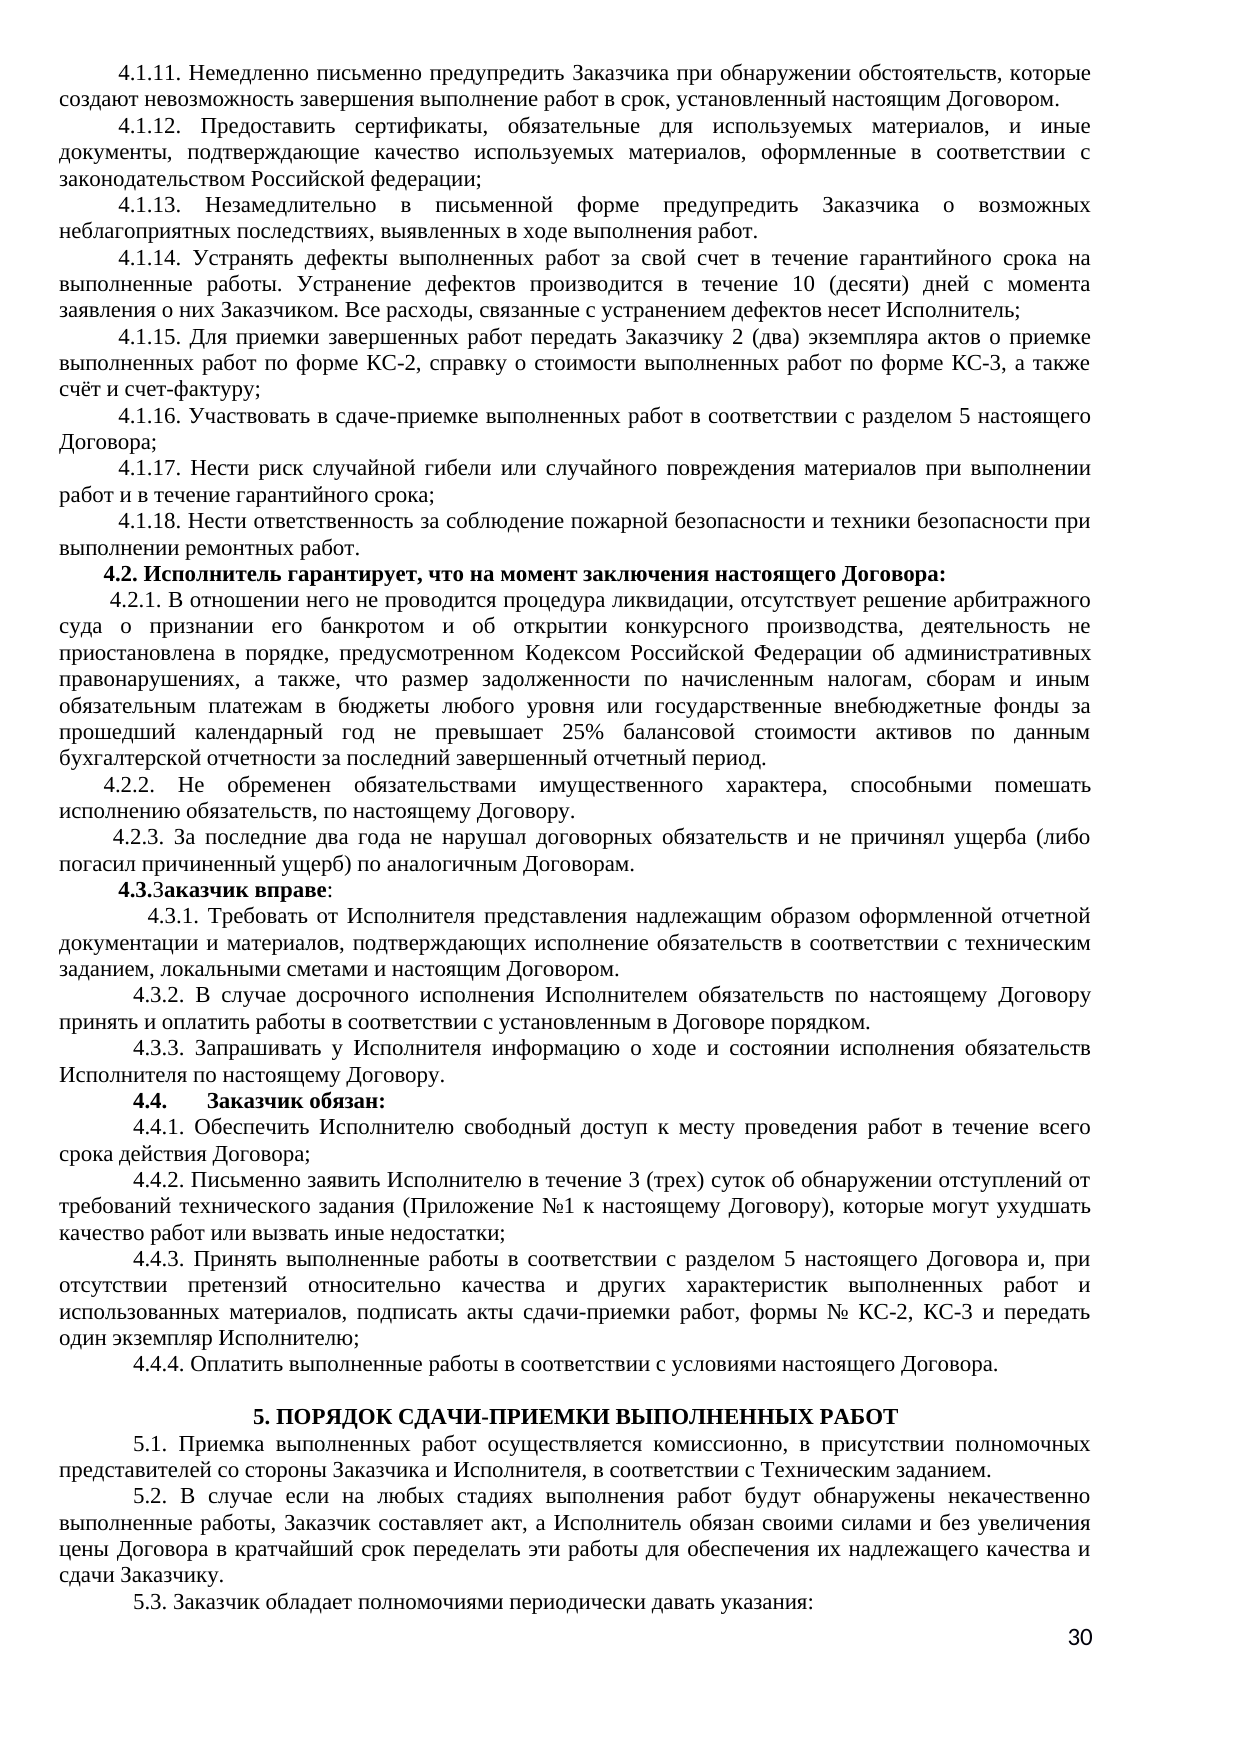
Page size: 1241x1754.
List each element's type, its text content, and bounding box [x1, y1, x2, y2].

text 4.3.1. Требовать от Исполнителя представления надлежащим образом оформленной отчетной документации и материалов, подтверждающих исполнение обязательств в соответствии с техническим заданием, локальными сметами и настоящим Договором. [59, 902, 1092, 982]
text 4.1.14. Устранять дефекты выполненных работ за свой счет в течение гарантийного срока на выполненные работы. Устранение дефектов производится в течение 10 (десяти) дней с момента заявления о них Заказчиком. Все расходы, связанные с устранением дефектов несет Исполнитель; [59, 244, 1092, 323]
text 4.1.17. Нести риск случайной гибели или случайного повреждения материалов при выполнении работ и в течение гарантийного срока; [59, 454, 1092, 507]
text 5.3. Заказчик обладает полномочиями периодически давать указания: [59, 1588, 1092, 1614]
text 4.4.3. Принять выполненные работы в соответствии с разделом 5 настоящего Договора и, при отсутствии претензий относительно качества и других характеристик выполненных работ и использованных материалов, подписать акты сдачи-приемки работ, формы № КС-2, КС-3 и передать один экземпляр Исполнителю; [59, 1245, 1092, 1351]
text 4.4.1. Обеспечить Исполнителю свободный доступ к месту проведения работ в течение всего срока действия Договора; [59, 1113, 1092, 1166]
text 4.3.3. Запрашивать у Исполнителя информацию о ходе и состоянии исполнения обязательств Исполнителя по настоящему Договору. [59, 1034, 1092, 1087]
text 4.2.2. Не обременен обязательствами имущественного характера, способными помешать исполнению обязательств, по настоящему Договору. [59, 771, 1092, 823]
text 4.2.3. За последние два года не нарушал договорных обязательств и не причинял ущерба (либо погасил причиненный ущерб) по аналогичным Договорам. [59, 823, 1092, 876]
text 4.1.15. Для приемки завершенных работ передать Заказчику 2 (два) экземпляра актов о приемке выполненных работ по форме КС-2, справку о стоимости выполненных работ по форме КС-3, а также счёт и счет-фактуру; [59, 323, 1092, 402]
text 4.3.2. В случае досрочного исполнения Исполнителем обязательств по настоящему Договору принять и оплатить работы в соответствии с установленным в Договоре порядком. [59, 982, 1092, 1034]
text 4.1.13. Незамедлительно в письменной форме предупредить Заказчика о возможных неблагоприятных последствиях, выявленных в ходе выполнения работ. [59, 191, 1092, 244]
text 4.2.1. В отношении него не проводится процедура ликвидации, отсутствует решение арбитражного суда о признании его банкротом и об открытии конкурсного производства, деятельность не приостановлена в порядке, предусмотренном Кодексом Российской Федерации об административных правонарушениях, а также, что размер задолженности по начисленным налогам, сборам и иным обязательным платежам в бюджеты любого уровня или государственные внебюджетные фонды за прошедший календарный год не превышает 25% балансовой стоимости активов по данным бухгалтерской отчетности за последний завершенный отчетный период. [59, 586, 1092, 771]
text 4.4.4. Оплатить выполненные работы в соответствии с условиями настоящего Договора. [59, 1351, 1092, 1377]
text 4.1.12. Предоставить сертификаты, обязательные для используемых материалов, и иные документы, подтверждающие качество используемых материалов, оформленные в соответствии с законодательством Российской федерации; [59, 112, 1092, 191]
text 4.1.11. Немедленно письменно предупредить Заказчика при обнаружении обстоятельств, которые создают невозможность завершения выполнение работ в срок, установленный настоящим Договором. [59, 59, 1092, 112]
text 5.2. В случае если на любых стадиях выполнения работ будут обнаружены некачественно выполненные работы, Заказчик составляет акт, а Исполнитель обязан своими силами и без увеличения цены Договора в кратчайший срок переделать эти работы для обеспечения их надлежащего качества и сдачи Заказчику. [59, 1482, 1092, 1588]
text 4.1.18. Нести ответственность за соблюдение пожарной безопасности и техники безопасности при выполнении ремонтных работ. [59, 507, 1092, 560]
text 4.2. Исполнитель гарантирует, что на момент заключения настоящего Договора: [59, 560, 1092, 586]
text 4.4.2. Письменно заявить Исполнителю в течение 3 (трех) суток об обнаружении отступлений от требований технического задания (Приложение №1 к настоящему Договору), которые могут ухудшать качество работ или вызвать иные недостатки; [59, 1166, 1092, 1245]
text 4.3.Заказчик вправе: [59, 876, 1092, 902]
text 4.4. Заказчик обязан: [59, 1087, 1092, 1113]
text 5.1. Приемка выполненных работ осуществляется комиссионно, в присутствии полномочных представителей со стороны Заказчика и Исполнителя, в соответствии с Техническим заданием. [59, 1429, 1092, 1482]
text 5. ПОРЯДОК СДАЧИ-ПРИЕМКИ ВЫПОЛНЕННЫХ РАБОТ [59, 1403, 1092, 1429]
text 4.1.16. Участвовать в сдаче-приемке выполненных работ в соответствии с разделом 5 настоящего Договора; [59, 402, 1092, 454]
